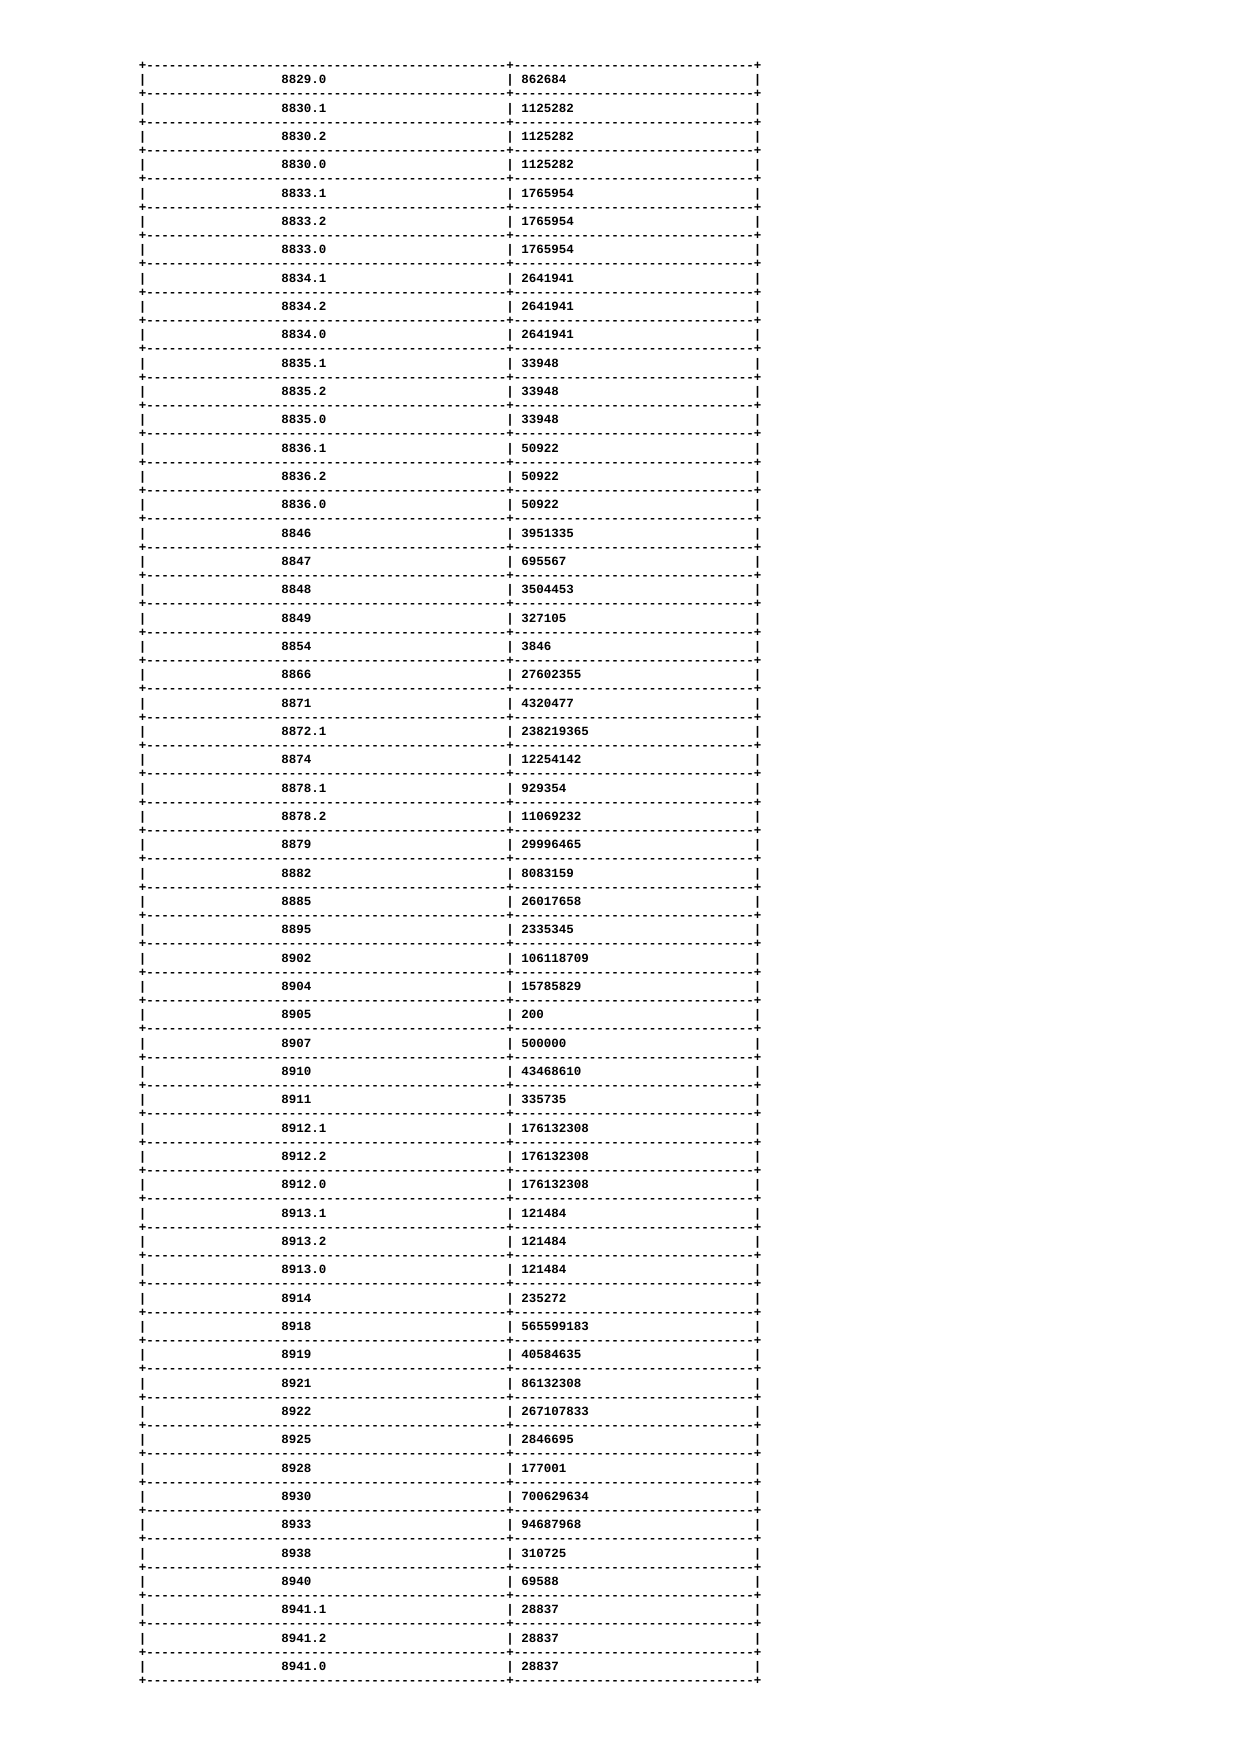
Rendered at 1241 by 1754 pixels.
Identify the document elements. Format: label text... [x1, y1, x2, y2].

text +------------------------------------------------+--------------------------------+ [139, 739, 1101, 753]
text | 8912.2 | 176132308 | [139, 1150, 1101, 1164]
text +------------------------------------------------+--------------------------------+ [139, 1192, 1101, 1207]
text +------------------------------------------------+--------------------------------+ [139, 852, 1101, 867]
text | 8854 | 3846 | [139, 640, 1101, 654]
text | 8941.1 | 28837 | [139, 1603, 1101, 1617]
text | 8882 | 8083159 | [139, 867, 1101, 881]
text +------------------------------------------------+--------------------------------+ [139, 909, 1101, 923]
text | 8848 | 3504453 | [139, 583, 1101, 597]
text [139, 87, 1101, 102]
text | 8834.2 | 2641941 | [139, 300, 1101, 314]
text | 8847 | 695567 | [139, 555, 1101, 569]
text | 8895 | 2335345 | [139, 923, 1101, 937]
text | 8830.1 | 1125282 | [139, 102, 1101, 116]
text +------------------------------------------------+--------------------------------+ [139, 994, 1101, 1008]
text +------------------------------------------------+--------------------------------+ [139, 682, 1101, 697]
text | 8928 | 177001 | [139, 1462, 1101, 1476]
text +------------------------------------------------+--------------------------------+ [139, 881, 1101, 895]
text | 8913.2 | 121484 | [139, 1235, 1101, 1249]
text +------------------------------------------------+--------------------------------+ [139, 654, 1101, 668]
text +------------------------------------------------+--------------------------------+ [139, 966, 1101, 980]
text | 8830.2 | 1125282 | [139, 130, 1101, 144]
text +------------------------------------------------+--------------------------------+ [139, 796, 1101, 810]
text +------------------------------------------------+--------------------------------+ [139, 427, 1101, 442]
text +------------------------------------------------+--------------------------------+ [139, 1334, 1101, 1348]
text +------------------------------------------------+--------------------------------+ [139, 1447, 1101, 1462]
text | 8930 | 700629634 | [139, 1490, 1101, 1504]
text | 8866 | 27602355 | [139, 668, 1101, 682]
text +------------------------------------------------+--------------------------------+ [139, 257, 1101, 272]
text +------------------------------------------------+--------------------------------+ [139, 314, 1101, 328]
text | 8879 | 29996465 | [139, 838, 1101, 852]
text | 8913.0 | 121484 | [139, 1263, 1101, 1277]
text +------------------------------------------------+--------------------------------+ [139, 1362, 1101, 1377]
text | 8940 | 69588 | [139, 1575, 1101, 1589]
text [139, 144, 1101, 158]
text | 8833.0 | 1765954 | [139, 243, 1101, 257]
text +------------------------------------------------+--------------------------------+ [139, 456, 1101, 470]
text | 8885 | 26017658 | [139, 895, 1101, 909]
text +------------------------------------------------+--------------------------------+ [139, 399, 1101, 413]
text | 8925 | 2846695 | [139, 1433, 1101, 1447]
text +------------------------------------------------+--------------------------------+ [139, 1164, 1101, 1178]
text +------------------------------------------------+--------------------------------+ [139, 1504, 1101, 1518]
text +------------------------------------------------+--------------------------------+ [139, 1419, 1101, 1433]
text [139, 1561, 1101, 1575]
text | 8922 | 267107833 | [139, 1405, 1101, 1419]
text | 8912.0 | 176132308 | [139, 1178, 1101, 1192]
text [139, 1674, 1101, 1688]
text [139, 1589, 1101, 1603]
text | 8904 | 15785829 | [139, 980, 1101, 994]
text +------------------------------------------------+--------------------------------+ [139, 342, 1101, 357]
text | 8835.2 | 33948 | [139, 385, 1101, 399]
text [139, 172, 1101, 187]
text +------------------------------------------------+--------------------------------+ [139, 597, 1101, 612]
text +------------------------------------------------+--------------------------------+ [139, 1079, 1101, 1093]
text | 8835.1 | 33948 | [139, 357, 1101, 371]
text | 8912.1 | 176132308 | [139, 1122, 1101, 1136]
text | 8833.2 | 1765954 | [139, 215, 1101, 229]
text +------------------------------------------------+--------------------------------+ [139, 1476, 1101, 1490]
text +------------------------------------------------+--------------------------------+ [139, 229, 1101, 243]
text +------------------------------------------------+--------------------------------+ [139, 569, 1101, 583]
text | 8830.0 | 1125282 | [139, 158, 1101, 172]
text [139, 59, 1101, 73]
text | 8878.1 | 929354 | [139, 782, 1101, 796]
text +------------------------------------------------+--------------------------------+ [139, 541, 1101, 555]
text +------------------------------------------------+--------------------------------+ [139, 1532, 1101, 1547]
text +------------------------------------------------+--------------------------------+ [139, 1306, 1101, 1320]
text +------------------------------------------------+--------------------------------+ [139, 484, 1101, 498]
text +------------------------------------------------+--------------------------------+ [139, 767, 1101, 782]
text +------------------------------------------------+--------------------------------+ [139, 1277, 1101, 1292]
text +------------------------------------------------+--------------------------------+ [139, 201, 1101, 215]
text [139, 1617, 1101, 1632]
text +------------------------------------------------+--------------------------------+ [139, 711, 1101, 725]
text | 8919 | 40584635 | [139, 1348, 1101, 1362]
text +------------------------------------------------+--------------------------------+ [139, 626, 1101, 640]
text | 8938 | 310725 | [139, 1547, 1101, 1561]
text | 8914 | 235272 | [139, 1292, 1101, 1306]
text +------------------------------------------------+--------------------------------+ [139, 1391, 1101, 1405]
text +------------------------------------------------+--------------------------------+ [139, 1107, 1101, 1122]
text +------------------------------------------------+--------------------------------+ [139, 1051, 1101, 1065]
text | 8871 | 4320477 | [139, 697, 1101, 711]
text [139, 116, 1101, 130]
text +------------------------------------------------+--------------------------------+ [139, 371, 1101, 385]
text | 8836.2 | 50922 | [139, 470, 1101, 484]
text +------------------------------------------------+--------------------------------+ [139, 1022, 1101, 1037]
text +------------------------------------------------+--------------------------------+ [139, 286, 1101, 300]
text | 8846 | 3951335 | [139, 527, 1101, 541]
text | 8835.0 | 33948 | [139, 413, 1101, 427]
text | 8913.1 | 121484 | [139, 1207, 1101, 1221]
text | 8829.0 | 862684 | [139, 73, 1101, 87]
text | 8874 | 12254142 | [139, 753, 1101, 767]
text | 8836.0 | 50922 | [139, 498, 1101, 512]
text | 8834.0 | 2641941 | [139, 328, 1101, 342]
text | 8849 | 327105 | [139, 612, 1101, 626]
text +------------------------------------------------+--------------------------------+ [139, 1136, 1101, 1150]
text | 8941.0 | 28837 | [139, 1660, 1101, 1674]
text +------------------------------------------------+--------------------------------+ [139, 1249, 1101, 1263]
text | 8941.2 | 28837 | [139, 1632, 1101, 1646]
text | 8905 | 200 | [139, 1008, 1101, 1022]
text | 8910 | 43468610 | [139, 1065, 1101, 1079]
text | 8918 | 565599183 | [139, 1320, 1101, 1334]
text | 8872.1 | 238219365 | [139, 725, 1101, 739]
text | 8878.2 | 11069232 | [139, 810, 1101, 824]
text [139, 1646, 1101, 1660]
text +------------------------------------------------+--------------------------------+ [139, 1221, 1101, 1235]
text | 8933 | 94687968 | [139, 1518, 1101, 1532]
text | 8836.1 | 50922 | [139, 442, 1101, 456]
text | 8833.1 | 1765954 | [139, 187, 1101, 201]
text | 8921 | 86132308 | [139, 1377, 1101, 1391]
text | 8834.1 | 2641941 | [139, 272, 1101, 286]
text +------------------------------------------------+--------------------------------+ [139, 824, 1101, 838]
text +------------------------------------------------+--------------------------------+ [139, 512, 1101, 527]
text | 8902 | 106118709 | [139, 952, 1101, 966]
text | 8907 | 500000 | [139, 1037, 1101, 1051]
text | 8911 | 335735 | [139, 1093, 1101, 1107]
text +------------------------------------------------+--------------------------------+ [139, 937, 1101, 952]
